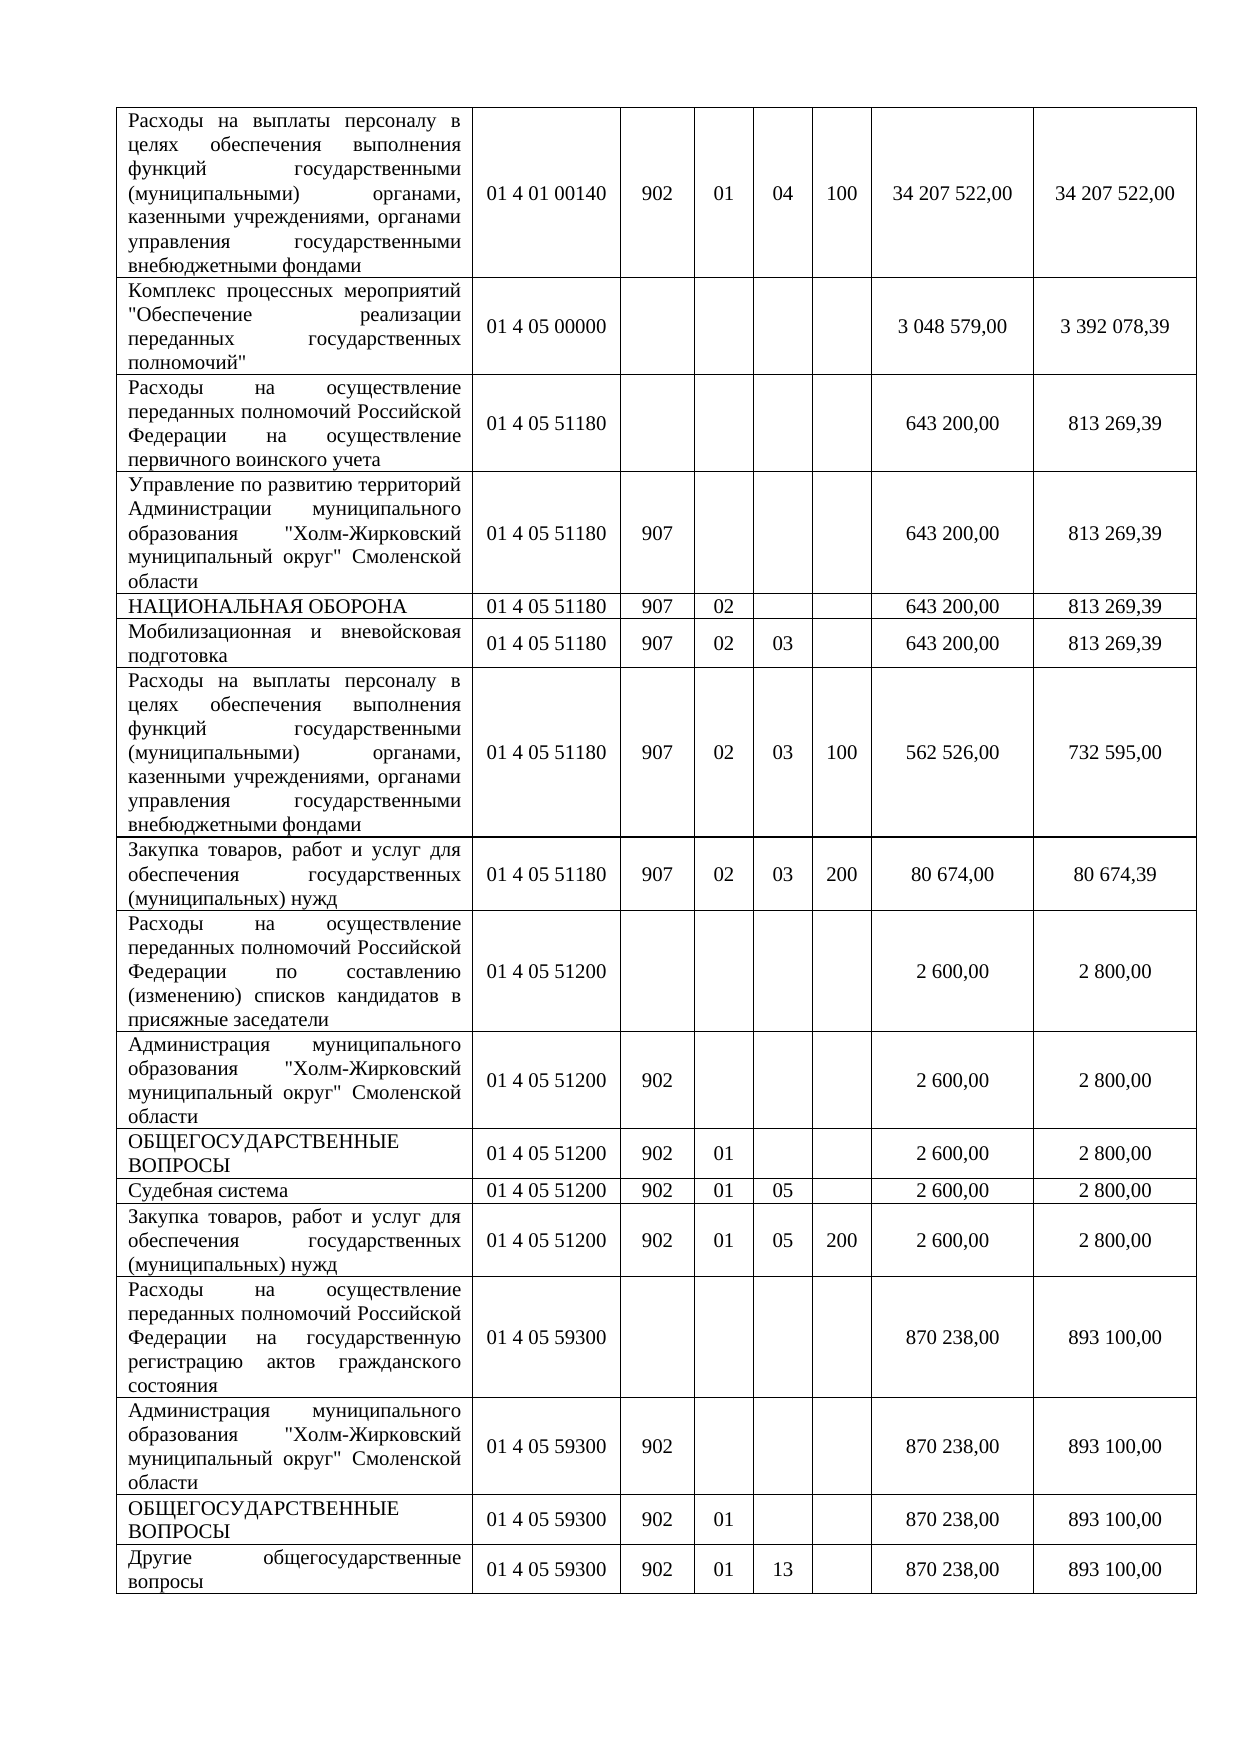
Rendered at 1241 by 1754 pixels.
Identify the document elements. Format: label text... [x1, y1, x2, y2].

table_cell 2 800,00 [1034, 1032, 1196, 1128]
table_cell [695, 472, 753, 593]
table_cell 200 [813, 838, 871, 909]
table_cell 893 100,00 [1034, 1398, 1196, 1494]
table_cell Управление по развитию территорий Администрации муниципального образования "Холм-Жирковский муниципальный округ" Смоленской области [117, 472, 472, 593]
table_cell 13 [754, 1545, 812, 1593]
table_cell Расходы на осуществление переданных полномочий Российской Федерации по составлению (изменению) списков кандидатов в присяжные заседатели [117, 911, 472, 1031]
table_cell 01 [695, 1495, 753, 1543]
table_cell [813, 1495, 871, 1543]
table_cell 893 100,00 [1034, 1495, 1196, 1543]
table_cell 732 595,00 [1034, 668, 1196, 836]
table_cell 813 269,39 [1034, 375, 1196, 471]
table_cell Закупка товаров, работ и услуг для обеспечения государственных (муниципальных) нужд [117, 1204, 472, 1276]
table_cell Мобилизационная и вневойсковая подготовка [117, 619, 472, 667]
table_cell 01 [695, 108, 753, 277]
table_cell 02 [695, 594, 753, 618]
table_cell [813, 911, 871, 1031]
table_cell 01 4 05 51180 [473, 838, 620, 909]
table_cell Комплекс процессных мероприятий "Обеспечение реализации переданных государственных полномочий" [117, 278, 472, 374]
table_cell 562 526,00 [872, 668, 1033, 836]
table_cell 80 674,00 [872, 838, 1033, 909]
table_cell 2 600,00 [872, 1032, 1033, 1128]
table_cell 813 269,39 [1034, 594, 1196, 618]
table_cell 2 800,00 [1034, 911, 1196, 1031]
table_cell Закупка товаров, работ и услуг для обеспечения государственных (муниципальных) нужд [117, 838, 472, 909]
table_cell 34 207 522,00 [872, 108, 1033, 277]
table_cell 893 100,00 [1034, 1277, 1196, 1397]
table_cell [813, 1179, 871, 1202]
table_cell 01 4 05 51180 [473, 594, 620, 618]
table_cell [813, 278, 871, 374]
table_cell 902 [621, 1129, 694, 1177]
table_cell 01 4 05 51200 [473, 1204, 620, 1276]
table_cell 3 048 579,00 [872, 278, 1033, 374]
table_cell Судебная система [117, 1179, 472, 1202]
table_cell 902 [621, 1495, 694, 1543]
table_cell 907 [621, 472, 694, 593]
table_cell 01 4 05 51180 [473, 375, 620, 471]
table_cell [695, 278, 753, 374]
table_cell 200 [813, 1204, 871, 1276]
table_cell 902 [621, 1398, 694, 1494]
table_cell 902 [621, 1545, 694, 1593]
table_cell 907 [621, 619, 694, 667]
table_cell [621, 1277, 694, 1397]
table_cell Другие общегосударственные вопросы [117, 1545, 472, 1593]
table_cell 643 200,00 [872, 619, 1033, 667]
table_cell [621, 911, 694, 1031]
table_cell 01 [695, 1129, 753, 1177]
table_cell Расходы на осуществление переданных полномочий Российской Федерации на государственную регистрацию актов гражданского состояния [117, 1277, 472, 1397]
table_cell 04 [754, 108, 812, 277]
table_cell 100 [813, 108, 871, 277]
table_cell ОБЩЕГОСУДАРСТВЕННЫЕ ВОПРОСЫ [117, 1495, 472, 1543]
table_cell [754, 1032, 812, 1128]
table_cell [813, 1032, 871, 1128]
table_cell 870 238,00 [872, 1495, 1033, 1543]
table_cell 01 4 05 59300 [473, 1545, 620, 1593]
table_cell 01 4 05 59300 [473, 1495, 620, 1543]
table_cell 870 238,00 [872, 1545, 1033, 1593]
table_cell 2 600,00 [872, 1179, 1033, 1202]
table_cell [695, 1032, 753, 1128]
table_cell 2 800,00 [1034, 1179, 1196, 1202]
table_cell 902 [621, 1204, 694, 1276]
table_cell ОБЩЕГОСУДАРСТВЕННЫЕ ВОПРОСЫ [117, 1129, 472, 1177]
table_cell [813, 1129, 871, 1177]
table_cell 902 [621, 1179, 694, 1202]
table_cell [754, 1129, 812, 1177]
table_cell 893 100,00 [1034, 1545, 1196, 1593]
table_cell 902 [621, 1032, 694, 1128]
table_cell 2 600,00 [872, 911, 1033, 1031]
table_cell 34 207 522,00 [1034, 108, 1196, 277]
table_cell [813, 594, 871, 618]
table_cell 2 600,00 [872, 1129, 1033, 1177]
table_cell 643 200,00 [872, 375, 1033, 471]
table_cell 01 4 01 00140 [473, 108, 620, 277]
table_cell 907 [621, 838, 694, 909]
table_cell [621, 278, 694, 374]
table_cell 01 4 05 59300 [473, 1398, 620, 1494]
table_cell 01 [695, 1204, 753, 1276]
table_cell [695, 375, 753, 471]
table_cell [813, 1398, 871, 1494]
table_cell [754, 375, 812, 471]
table_cell [754, 594, 812, 618]
table_cell 643 200,00 [872, 472, 1033, 593]
table_cell [813, 1277, 871, 1397]
table_cell 01 4 05 51200 [473, 911, 620, 1031]
table_cell 907 [621, 668, 694, 836]
table_cell [813, 472, 871, 593]
table_cell [813, 1545, 871, 1593]
table_cell 813 269,39 [1034, 619, 1196, 667]
table_cell 813 269,39 [1034, 472, 1196, 593]
table_cell [754, 1277, 812, 1397]
table_cell [754, 472, 812, 593]
table_cell Администрация муниципального образования "Холм-Жирковский муниципальный округ" Смоленской области [117, 1398, 472, 1494]
table_cell 100 [813, 668, 871, 836]
table_cell [754, 1495, 812, 1543]
table_cell 01 4 05 51180 [473, 619, 620, 667]
table_cell 05 [754, 1204, 812, 1276]
table_cell НАЦИОНАЛЬНАЯ ОБОРОНА [117, 594, 472, 618]
table_cell [813, 619, 871, 667]
table_cell 3 392 078,39 [1034, 278, 1196, 374]
table_cell [695, 911, 753, 1031]
table_cell [813, 375, 871, 471]
table_cell [754, 1398, 812, 1494]
table_cell 2 600,00 [872, 1204, 1033, 1276]
table_cell 01 4 05 51200 [473, 1032, 620, 1128]
table_cell 01 4 05 51200 [473, 1129, 620, 1177]
table_cell 01 4 05 00000 [473, 278, 620, 374]
table_cell Администрация муниципального образования "Холм-Жирковский муниципальный округ" Смоленской области [117, 1032, 472, 1128]
table_cell [754, 911, 812, 1031]
table_cell 2 800,00 [1034, 1129, 1196, 1177]
table_cell [621, 375, 694, 471]
table_cell 870 238,00 [872, 1398, 1033, 1494]
table_cell [695, 1398, 753, 1494]
table_cell 01 [695, 1545, 753, 1593]
table_cell 03 [754, 619, 812, 667]
table_cell 907 [621, 594, 694, 618]
table_cell 01 4 05 59300 [473, 1277, 620, 1397]
table_cell [754, 278, 812, 374]
table_cell [695, 1277, 753, 1397]
table_cell Расходы на осуществление переданных полномочий Российской Федерации на осуществление первичного воинского учета [117, 375, 472, 471]
table_cell 2 800,00 [1034, 1204, 1196, 1276]
table_cell 02 [695, 838, 753, 909]
table_cell 03 [754, 668, 812, 836]
table_cell 05 [754, 1179, 812, 1202]
table_cell 01 4 05 51200 [473, 1179, 620, 1202]
table_cell 03 [754, 838, 812, 909]
table_cell 80 674,39 [1034, 838, 1196, 909]
table_cell 01 4 05 51180 [473, 472, 620, 593]
table_cell 643 200,00 [872, 594, 1033, 618]
table_cell 01 [695, 1179, 753, 1202]
table_cell 902 [621, 108, 694, 277]
table_cell 870 238,00 [872, 1277, 1033, 1397]
table_cell 01 4 05 51180 [473, 668, 620, 836]
table_cell 02 [695, 668, 753, 836]
table_cell 02 [695, 619, 753, 667]
